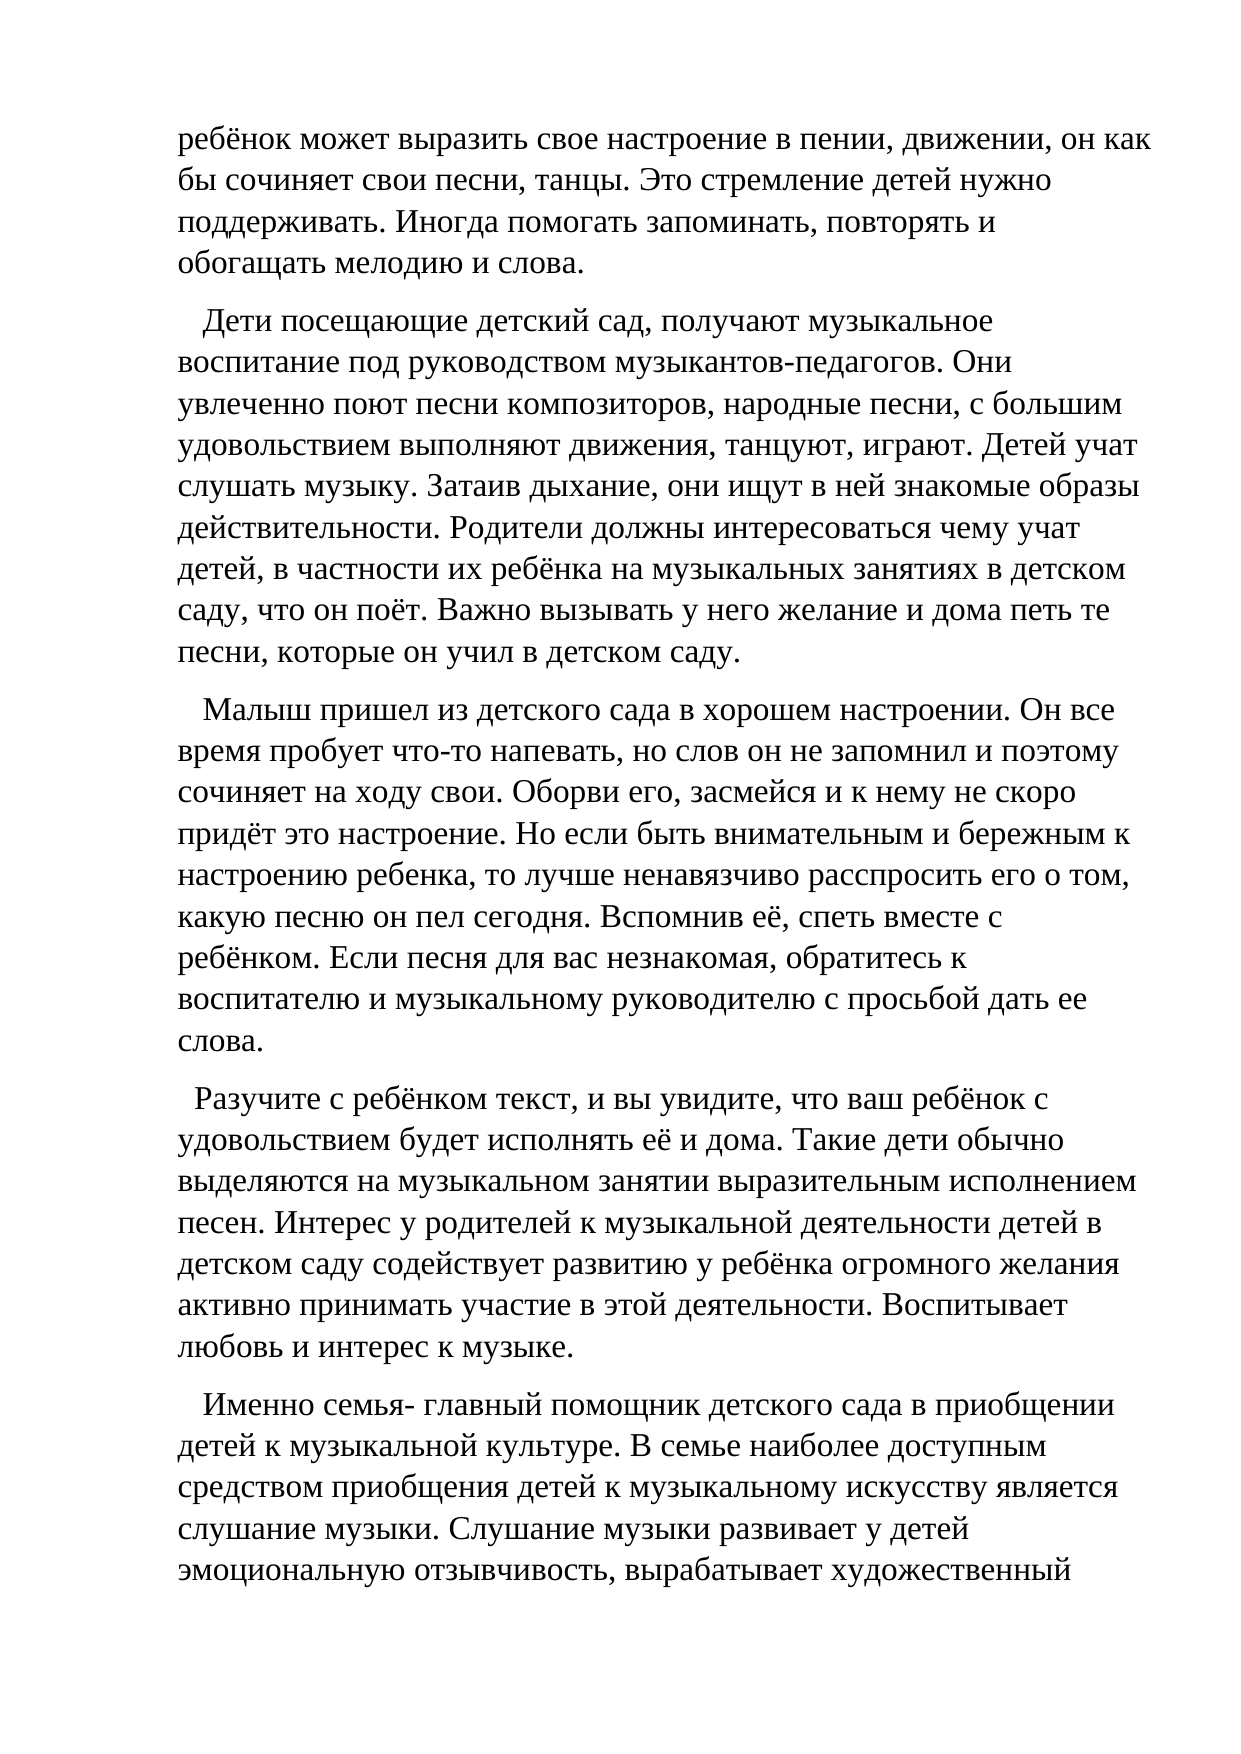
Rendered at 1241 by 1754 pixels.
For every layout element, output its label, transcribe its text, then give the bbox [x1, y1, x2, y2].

text Дети посещающие детский сад, получают музыкальное воспитание под руководством музыкантов-педагогов. Они увлеченно поют песни композиторов, народные песни, с большим удовольствием выполняют движения, танцуют, играют. Детей учат слушать музыку. Затаив дыхание, они ищут в ней знакомые образы действительности. Родители должны интересоваться чему учат детей, в частности их ребёнка на музыкальных занятиях в детском саду, что он поёт. Важно вызывать у него желание и дома петь те песни, которые он учил в детском саду. [177, 300, 1152, 669]
text Разучите с ребёнком текст, и вы увидите, что ваш ребёнок с удовольствием будет исполнять её и дома. Такие дети обычно выделяются на музыкальном занятии выразительным исполнением песен. Интерес у родителей к музыкальной деятельности детей в детском саду содействует развитию у ребёнка огромного желания активно принимать участие в этой деятельности. Воспитывает любовь и интерес к музыке. [177, 1078, 1152, 1364]
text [177, 1384, 1152, 1588]
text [177, 118, 1152, 281]
text Малыш пришел из детского сада в хорошем настроении. Он все время пробует что-то напевать, но слов он не запомнил и поэтому сочиняет на ходу свои. Оборви его, засмейся и к нему не скоро придёт это настроение. Но если быть внимательным и бережным к настроению ребенка, то лучше ненавязчиво расспросить его о том, какую песню он пел сегодня. Вспомнив её, спеть вместе с ребёнком. Если песня для вас незнакомая, обратитесь к воспитателю и музыкальному руководителю с просьбой дать ее слова. [177, 689, 1152, 1058]
